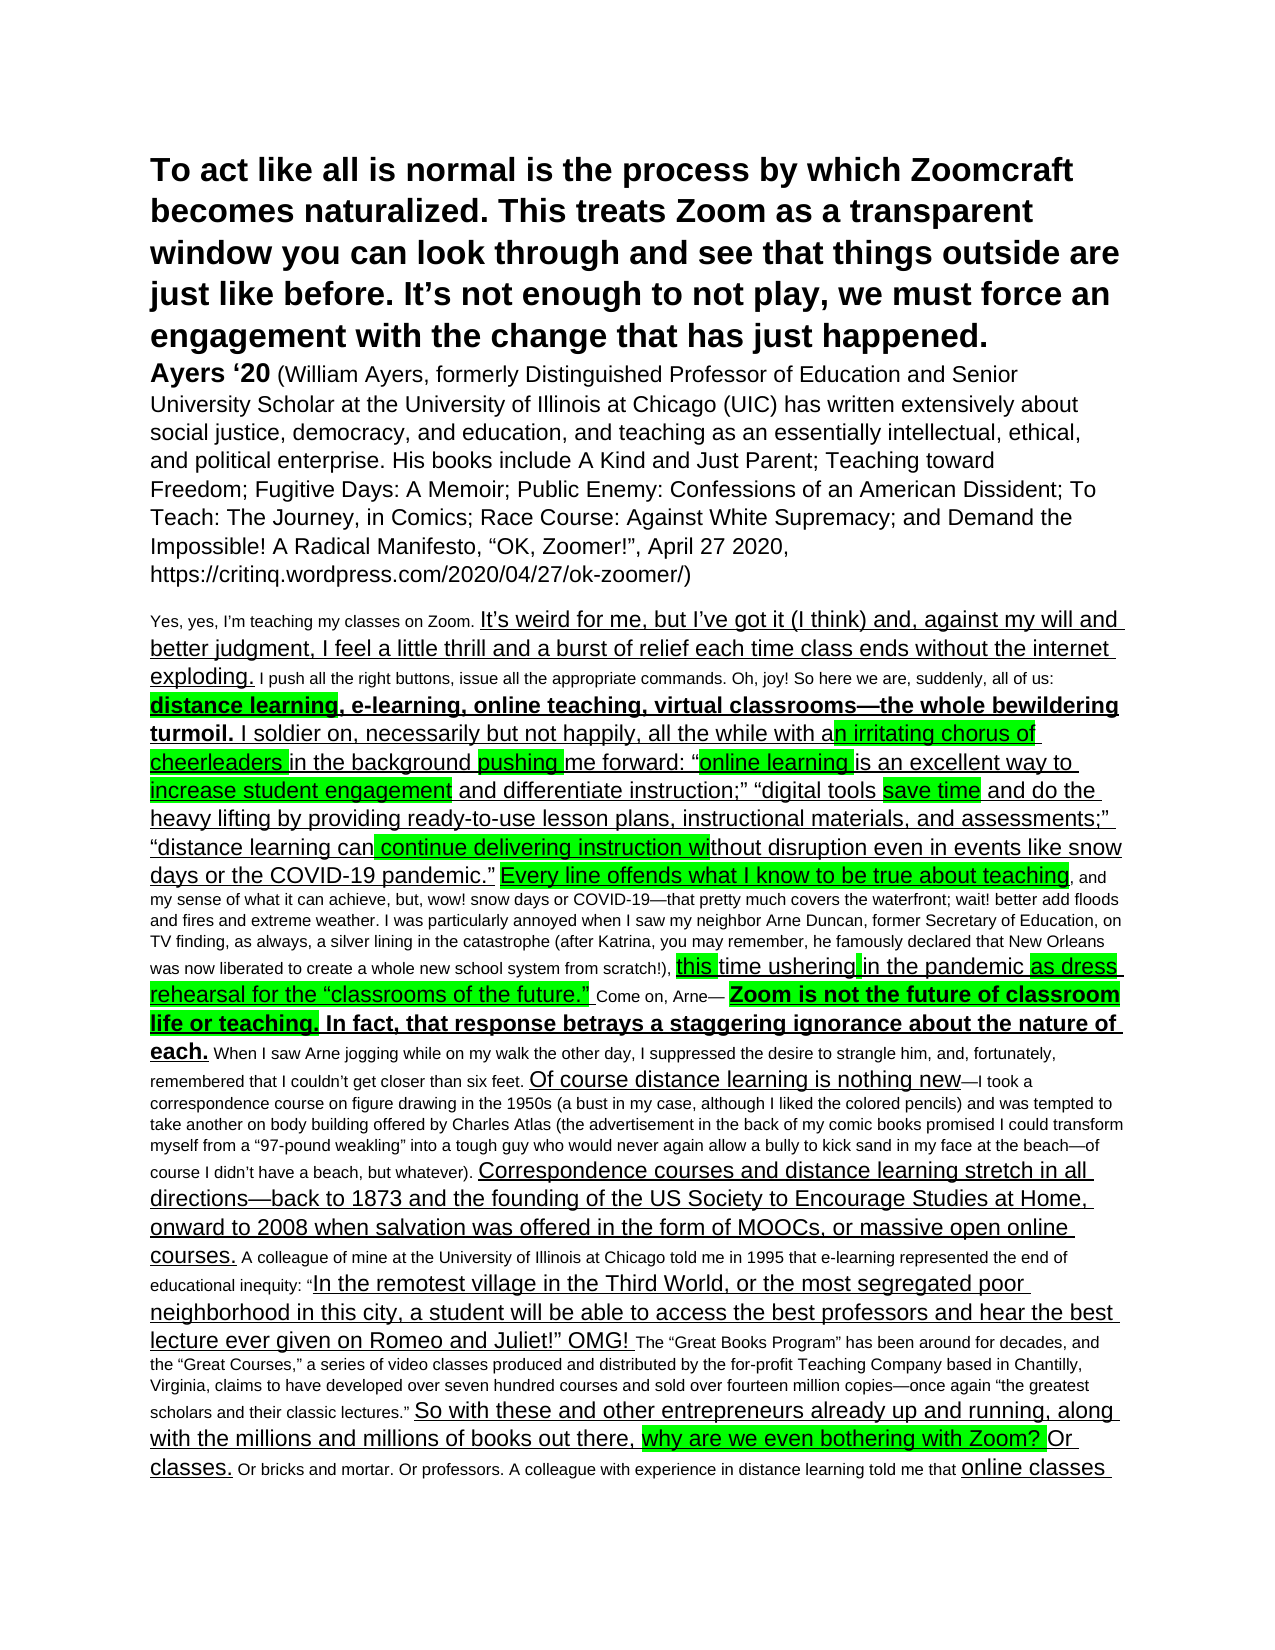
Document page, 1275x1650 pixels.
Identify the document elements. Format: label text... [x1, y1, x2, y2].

subtitle To act like all is normal is the process by which Zoomcraft becomes naturalized. This treats Zoom as a transparent window you can look through and see that things outside are just like before. It’s not enough to not play, we must force an engagement with the change that has just happened. [150, 150, 1125, 354]
text Ayers ‘20 (William Ayers, formerly Distinguished Professor of Education and Senior University Scholar at the University of Illinois at Chicago (UIC) has written extensively about social justice, democracy, and education, and teaching as an essentially intellectual, ethical, and political enterprise. His books include A Kind and Just Parent; Teaching toward Freedom; Fugitive Days: A Memoir; Public Enemy: Confessions of an American Dissident; To Teach: The Journey, in Comics; Race Course: Against White Supremacy; and Demand the Impossible! A Radical Manifesto, “OK, Zoomer!”, April 27 2020, https://critinq.wordpress.com/2020/04/27/ok-zoomer/) [150, 357, 1125, 588]
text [150, 606, 1125, 1480]
